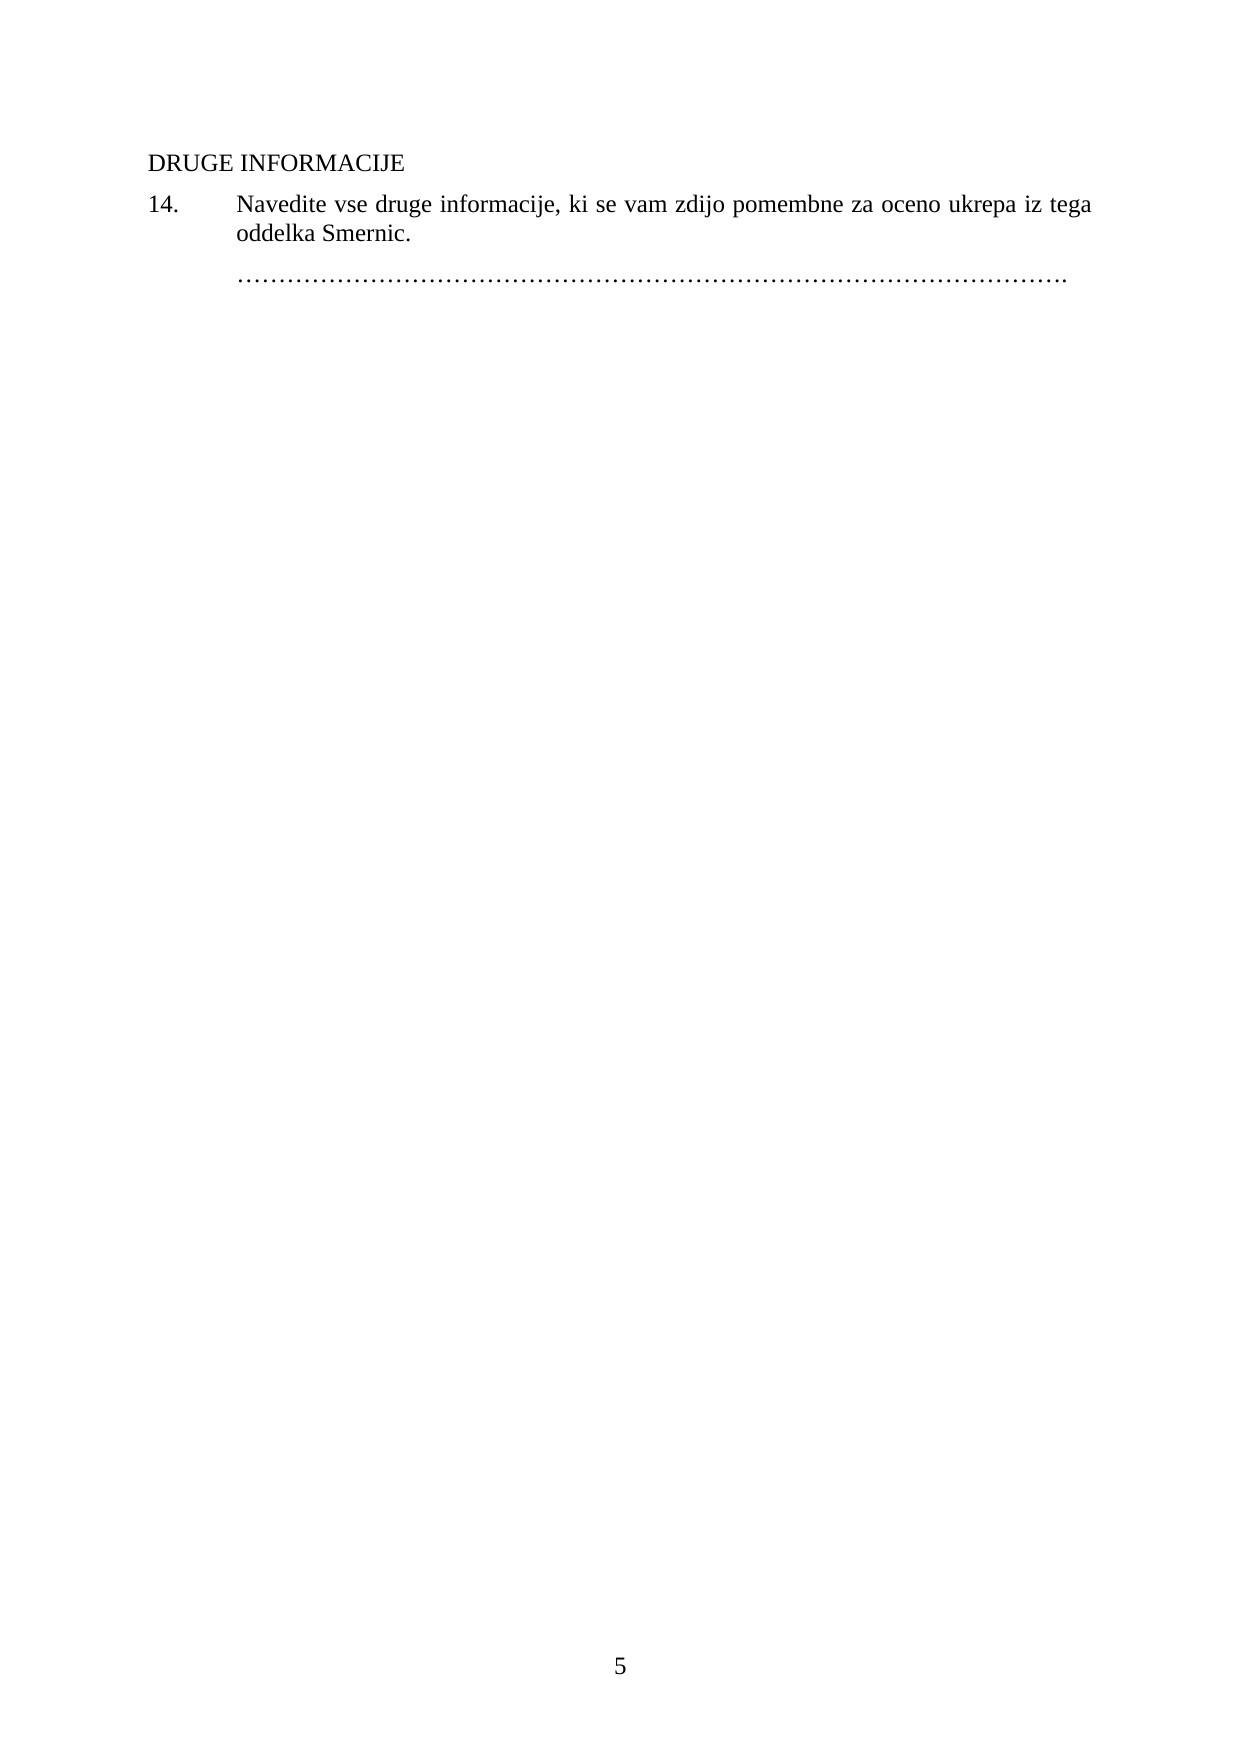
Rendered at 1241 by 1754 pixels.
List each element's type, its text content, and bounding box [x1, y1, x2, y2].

subtitle DRUGE INFORMACIJE [148, 148, 1093, 176]
text 14. Navedite vse druge informacije, ki se vam zdijo pomembne za oceno ukrepa iz tega oddelka Smernic. [148, 189, 1093, 246]
text ………………………………………………………………………………………. [236, 259, 1093, 288]
